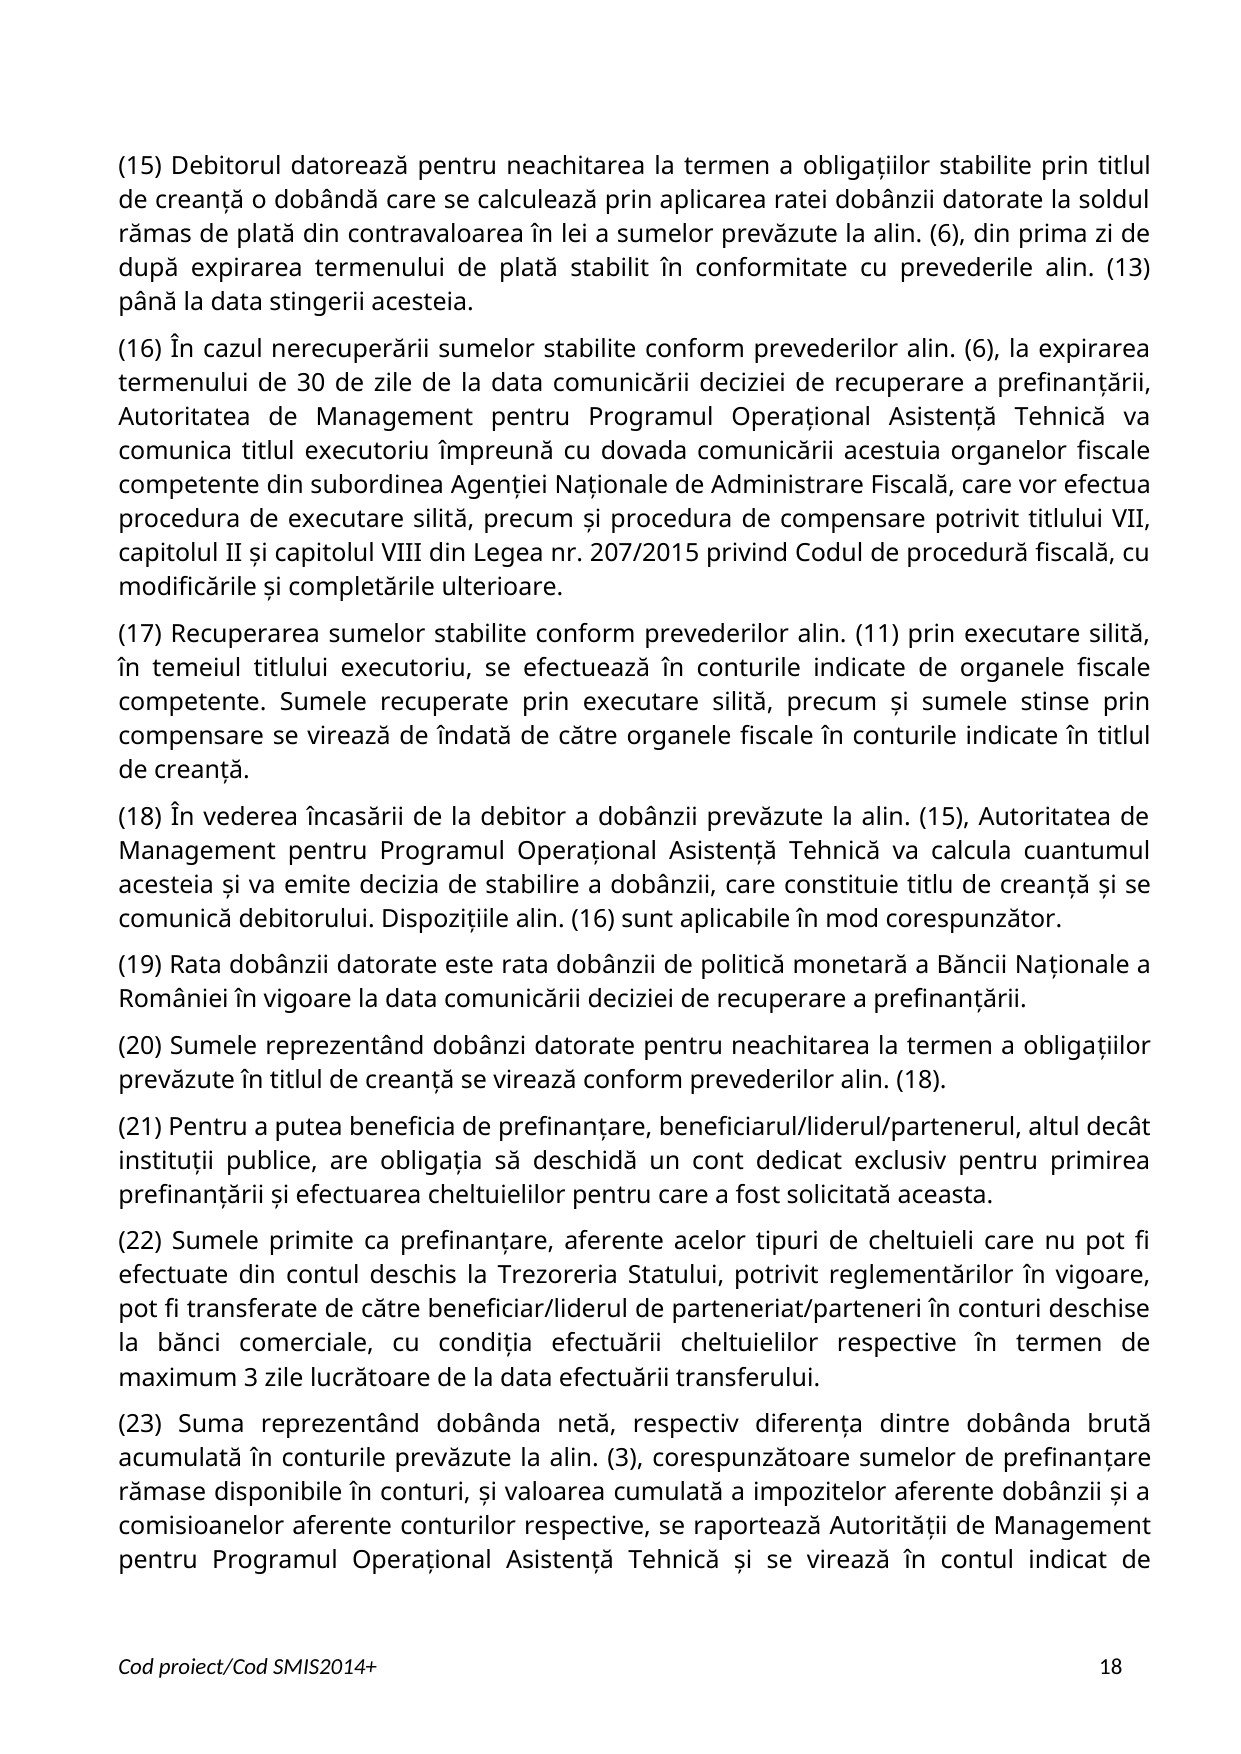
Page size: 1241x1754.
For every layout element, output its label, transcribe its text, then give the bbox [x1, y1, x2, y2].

text (17) Recuperarea sumelor stabilite conform prevederilor alin. (11) prin executare silită, în temeiul titlului executoriu, se efectuează în conturile indicate de organele fiscale competente. Sumele recuperate prin executare silită, precum şi sumele stinse prin compensare se virează de îndată de către organele fiscale în conturile indicate în titlul de creanţă. [118, 615, 1152, 786]
text (19) Rata dobânzii datorate este rata dobânzii de politică monetară a Băncii Naţionale a României în vigoare la data comunicării deciziei de recuperare a prefinanţării. [118, 947, 1152, 1015]
text (15) Debitorul datorează pentru neachitarea la termen a obligaţiilor stabilite prin titlul de creanţă o dobândă care se calculează prin aplicarea ratei dobânzii datorate la soldul rămas de plată din contravaloarea în lei a sumelor prevăzute la alin. (6), din prima zi de după expirarea termenului de plată stabilit în conformitate cu prevederile alin. (13) până la data stingerii acesteia. [118, 148, 1152, 318]
text (22) Sumele primite ca prefinanţare, aferente acelor tipuri de cheltuieli care nu pot fi efectuate din contul deschis la Trezoreria Statului, potrivit reglementărilor în vigoare, pot fi transferate de către beneficiar/liderul de parteneriat/parteneri în conturi deschise la bănci comerciale, cu condiţia efectuării cheltuielilor respective în termen de maximum 3 zile lucrătoare de la data efectuării transferului. [118, 1223, 1152, 1393]
text (20) Sumele reprezentând dobânzi datorate pentru neachitarea la termen a obligaţiilor prevăzute în titlul de creanţă se virează conform prevederilor alin. (18). [118, 1028, 1152, 1096]
text (18) În vederea încasării de la debitor a dobânzii prevăzute la alin. (15), Autoritatea de Management pentru Programul Operațional Asistență Tehnică va calcula cuantumul acesteia şi va emite decizia de stabilire a dobânzii, care constituie titlu de creanţă şi se comunică debitorului. Dispoziţiile alin. (16) sunt aplicabile în mod corespunzător. [118, 798, 1152, 934]
text (21) Pentru a putea beneficia de prefinanţare, beneficiarul/liderul/partenerul, altul decât instituţii publice, are obligaţia să deschidă un cont dedicat exclusiv pentru primirea prefinanţării şi efectuarea cheltuielilor pentru care a fost solicitată aceasta. [118, 1108, 1152, 1210]
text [118, 1406, 1152, 1576]
text (16) În cazul nerecuperării sumelor stabilite conform prevederilor alin. (6), la expirarea termenului de 30 de zile de la data comunicării deciziei de recuperare a prefinanţării, Autoritatea de Management pentru Programul Operațional Asistență Tehnică va comunica titlul executoriu împreună cu dovada comunicării acestuia organelor fiscale competente din subordinea Agenţiei Naţionale de Administrare Fiscală, care vor efectua procedura de executare silită, precum şi procedura de compensare potrivit titlului VII, capitolul II şi capitolul VIII din Legea nr. 207/2015 privind Codul de procedură fiscală, cu modificările şi completările ulterioare. [118, 330, 1152, 603]
